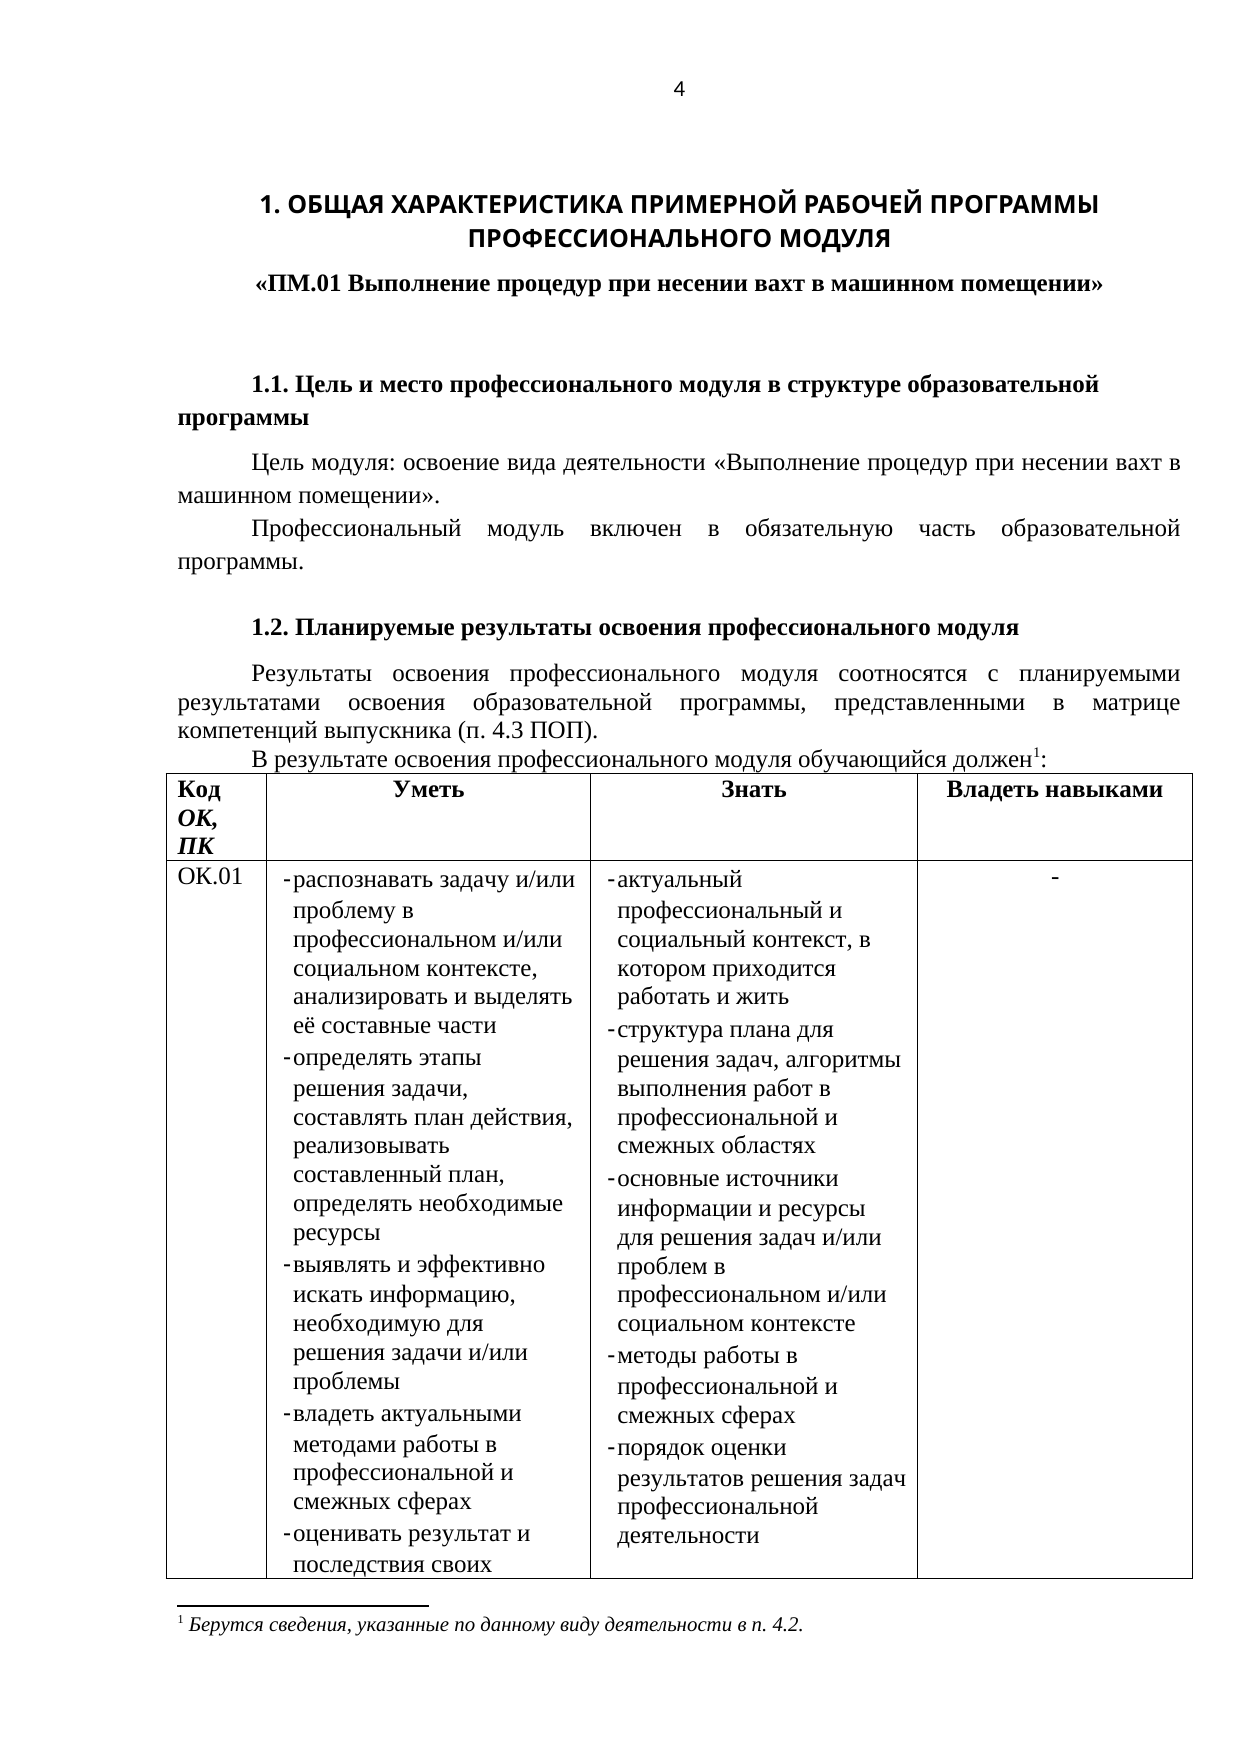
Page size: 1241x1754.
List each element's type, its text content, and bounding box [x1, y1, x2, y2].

table_cell - [918, 861, 1192, 1578]
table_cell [267, 861, 590, 1578]
text В результате освоения профессионального модуля обучающийся должен: [177, 744, 1181, 773]
text 1. Общая характеристика ПРИМЕРНОЙ РАБОЧЕЙ ПРОГРАММЫ ПРОФЕССИОНАЛЬНОГО МОДУЛЯ [177, 187, 1181, 255]
text 1.1. Цель и место профессионального модуля в структуре образовательной программы [177, 369, 1181, 430]
text «ПМ.01 Выполнение процедур при несении вахт в машинном помещении» [177, 268, 1181, 296]
text Результаты освоения профессионального модуля соотносятся с планируемыми результатами освоения образовательной программы, представленными в матрице компетенций выпускника (п. 4.3 ПОП). [177, 658, 1181, 744]
table_header Код ОК, ПК [167, 774, 266, 860]
table_header Знать [591, 774, 917, 860]
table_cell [591, 861, 917, 1578]
text 1.2. Планируемые результаты освоения профессионального модуля [177, 612, 1181, 641]
text Цель модуля: освоение вида деятельности «Выполнение процедур при несении вахт в машинном помещении». [177, 447, 1181, 509]
text Профессиональный модуль включен в обязательную часть образовательной программы. [177, 513, 1181, 575]
table_cell ОК.01 [167, 861, 266, 1578]
table_header Уметь [267, 774, 590, 860]
table_header Владеть навыками [918, 774, 1192, 860]
